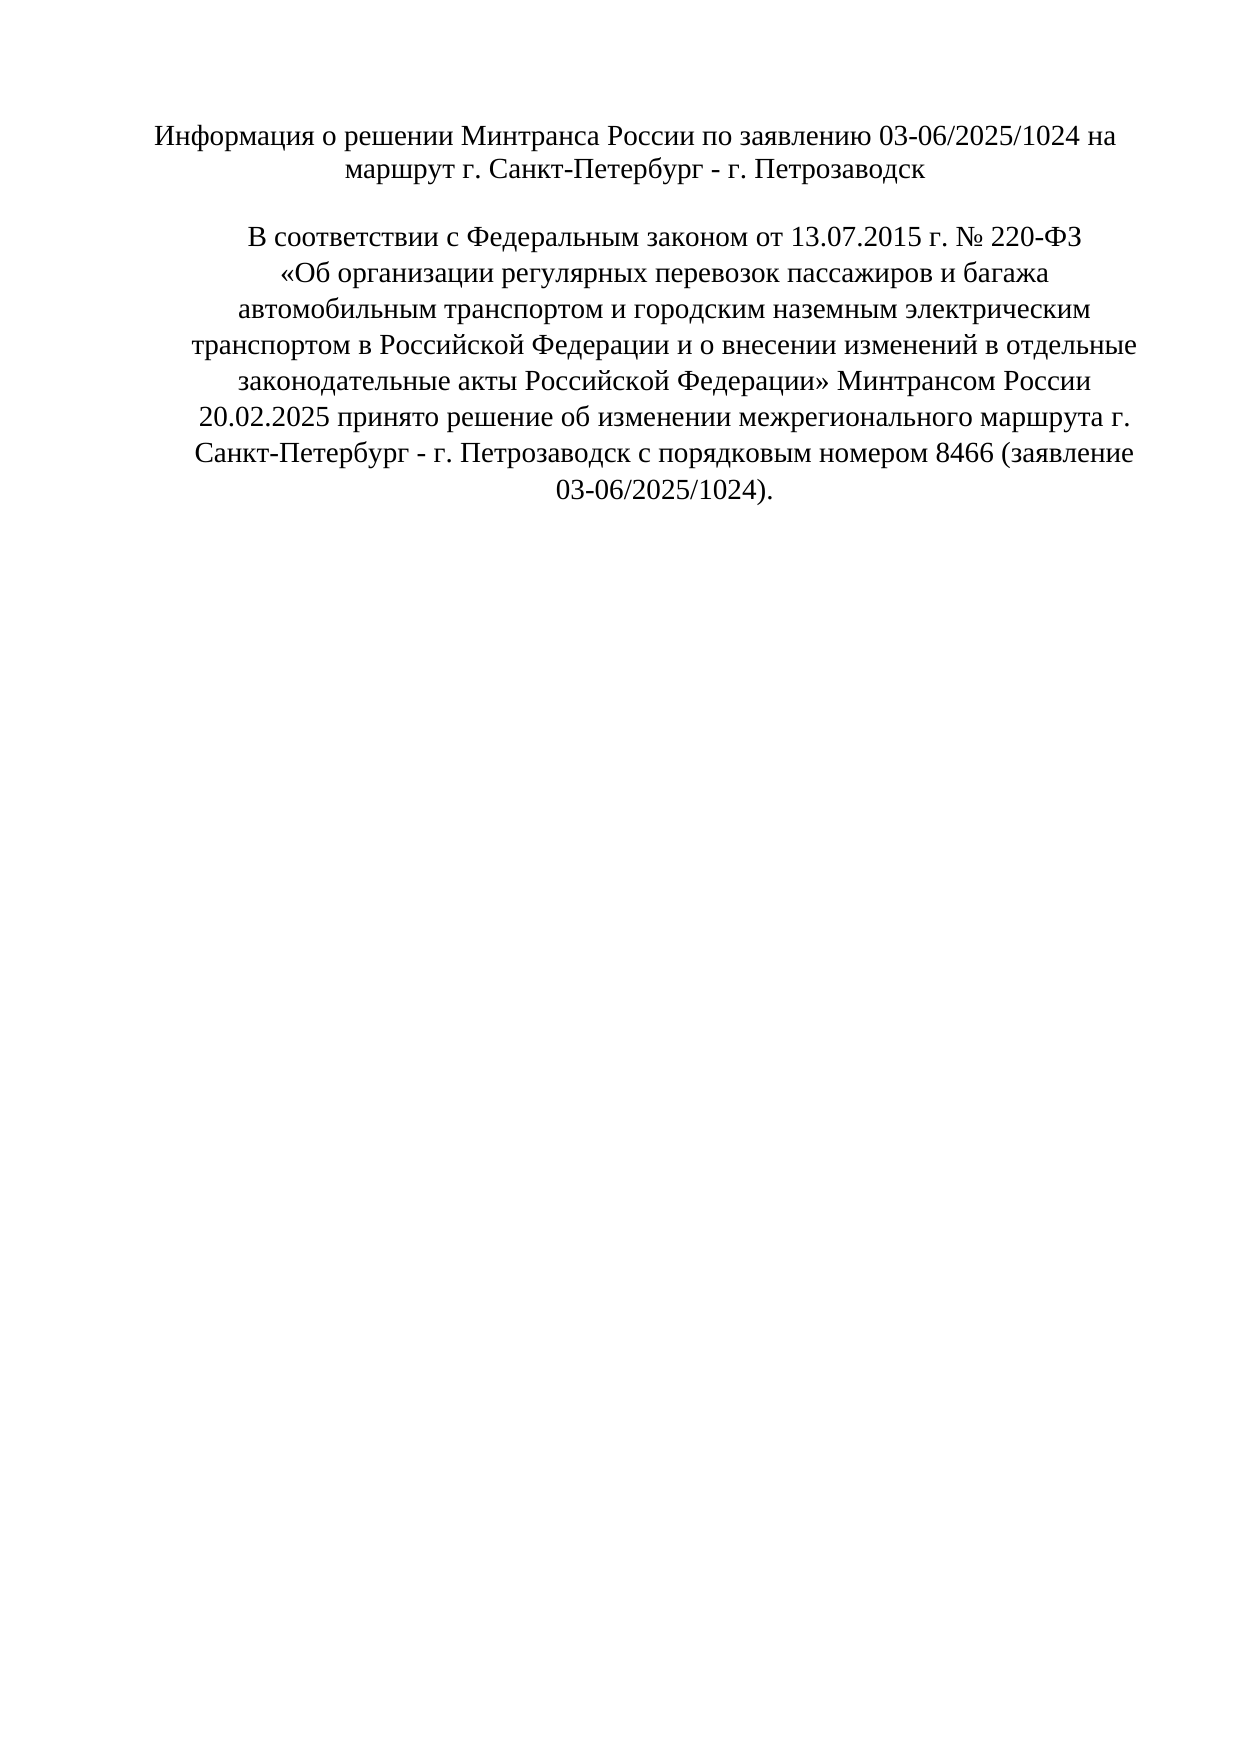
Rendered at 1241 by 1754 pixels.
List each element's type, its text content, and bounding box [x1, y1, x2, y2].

text В соответствии с Федеральным законом от 13.07.2015 г. № 220-ФЗ «Об организации регулярных перевозок пассажиров и багажа автомобильным транспортом и городским наземным электрическим транспортом в Российской Федерации и о внесении изменений в отдельные законодательные акты Российской Федерации» Минтрансом России 20.02.2025 принято решение об изменении межрегионального маршрута г. Санкт-Петербург - г. Петрозаводск с порядковым номером 8466 (заявление 03-06/2025/1024). [177, 219, 1152, 505]
text Информация о решении Минтранса России по заявлению 03-06/2025/1024 на маршрут г. Санкт-Петербург - г. Петрозаводск [118, 118, 1152, 185]
